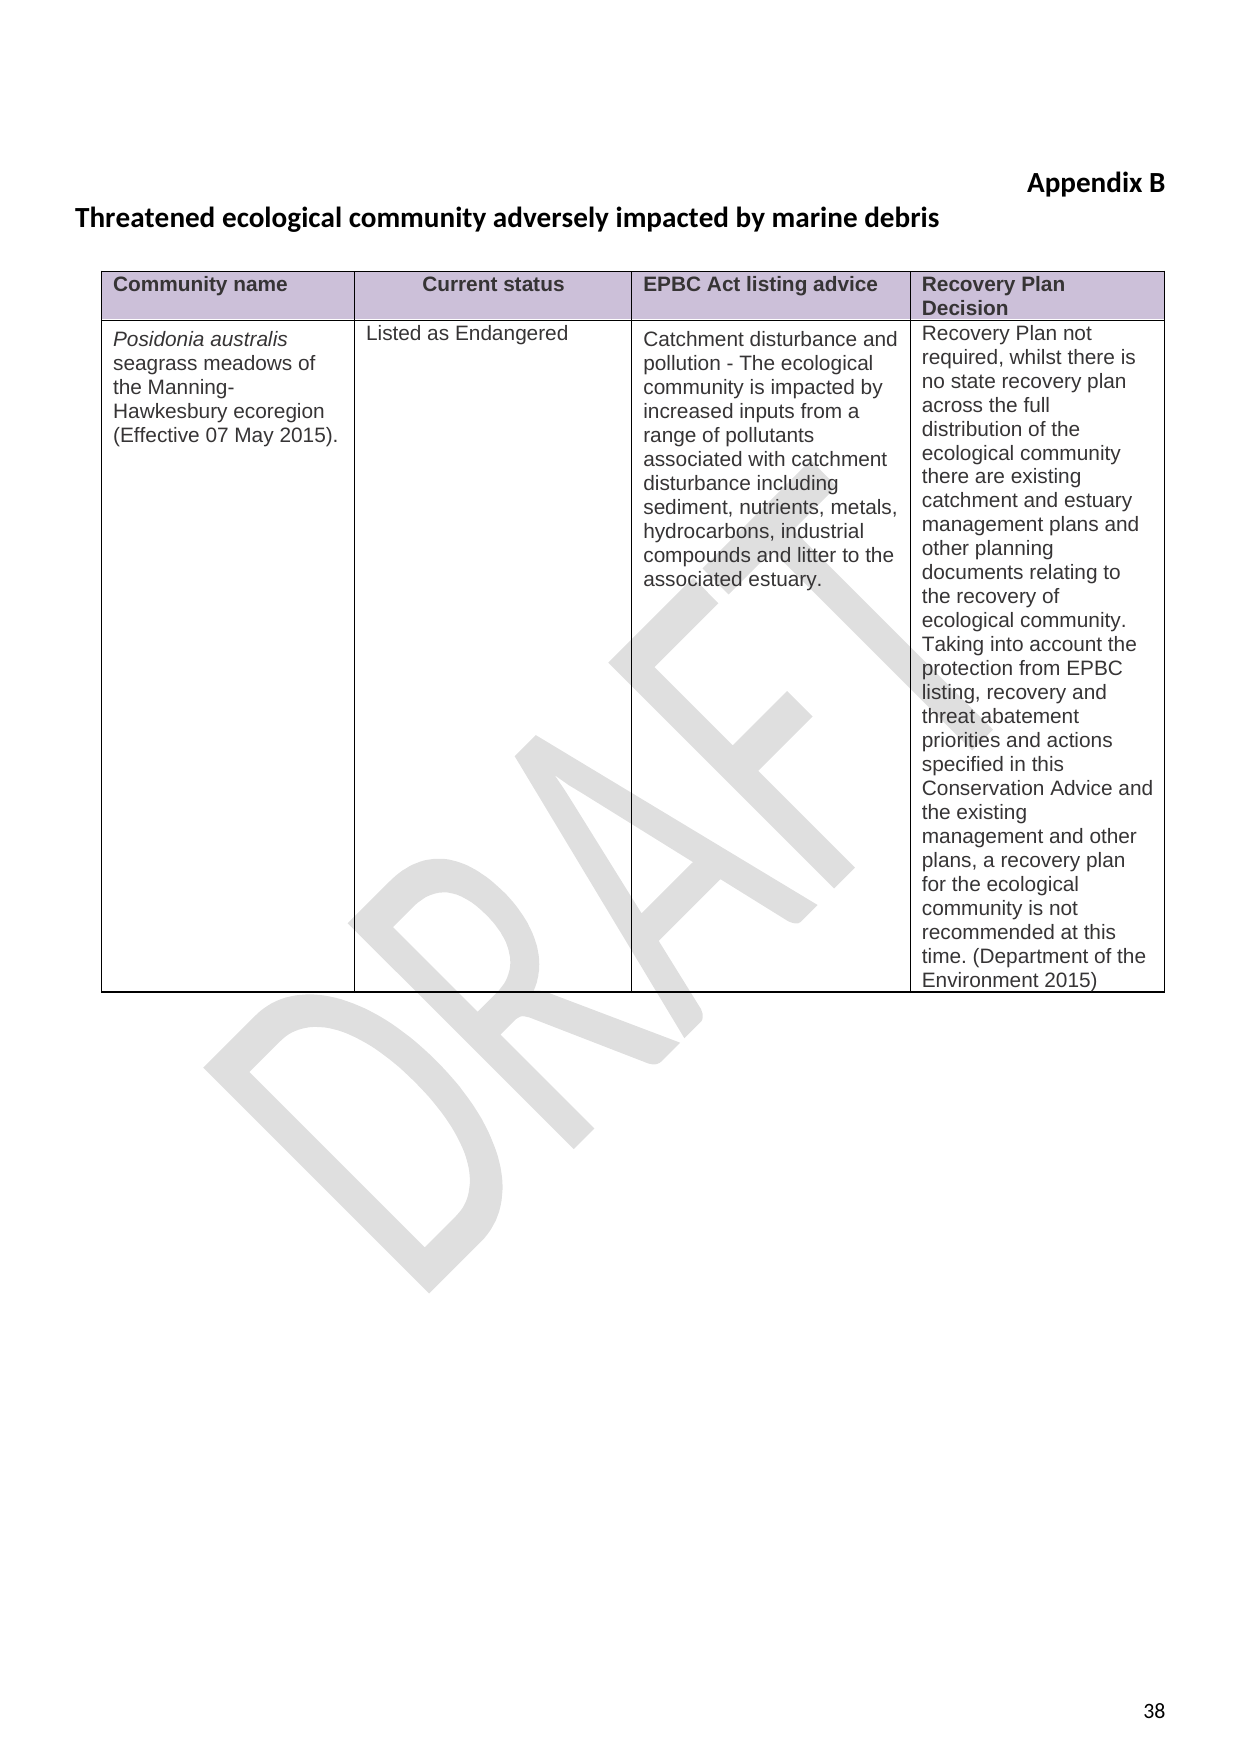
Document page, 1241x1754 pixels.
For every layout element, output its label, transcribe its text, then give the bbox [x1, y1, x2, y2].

text Threatened ecological community adversely impacted by marine debris [75, 199, 1165, 235]
table_header Community name [102, 272, 354, 319]
table_cell Listed as Endangered [355, 321, 631, 991]
table_header Recovery Plan Decision [911, 272, 1164, 319]
text Appendix B [75, 164, 1165, 199]
table_cell Recovery Plan not required, whilst there is no state recovery plan across the full distribution of the ecological community there are existing catchment and estuary management plans and other planning documents relating to the recovery of ecological community. Taking into account the protection from EPBC listing, recovery and threat abatement priorities and actions specified in this Conservation Advice and the existing management and other plans, a recovery plan for the ecological community is not recommended at this time. (Department of the Environment 2015) [911, 321, 1164, 991]
table_cell Catchment disturbance and pollution - The ecological community is impacted by increased inputs from a range of pollutants associated with catchment disturbance including sediment, nutrients, metals, hydrocarbons, industrial compounds and litter to the associated estuary. [632, 321, 910, 991]
table_cell Posidonia australis seagrass meadows of the Manning-Hawkesbury ecoregion (Effective 07 May 2015). [102, 321, 354, 991]
table_header Current status [355, 272, 631, 319]
table_header EPBC Act listing advice [632, 272, 910, 319]
